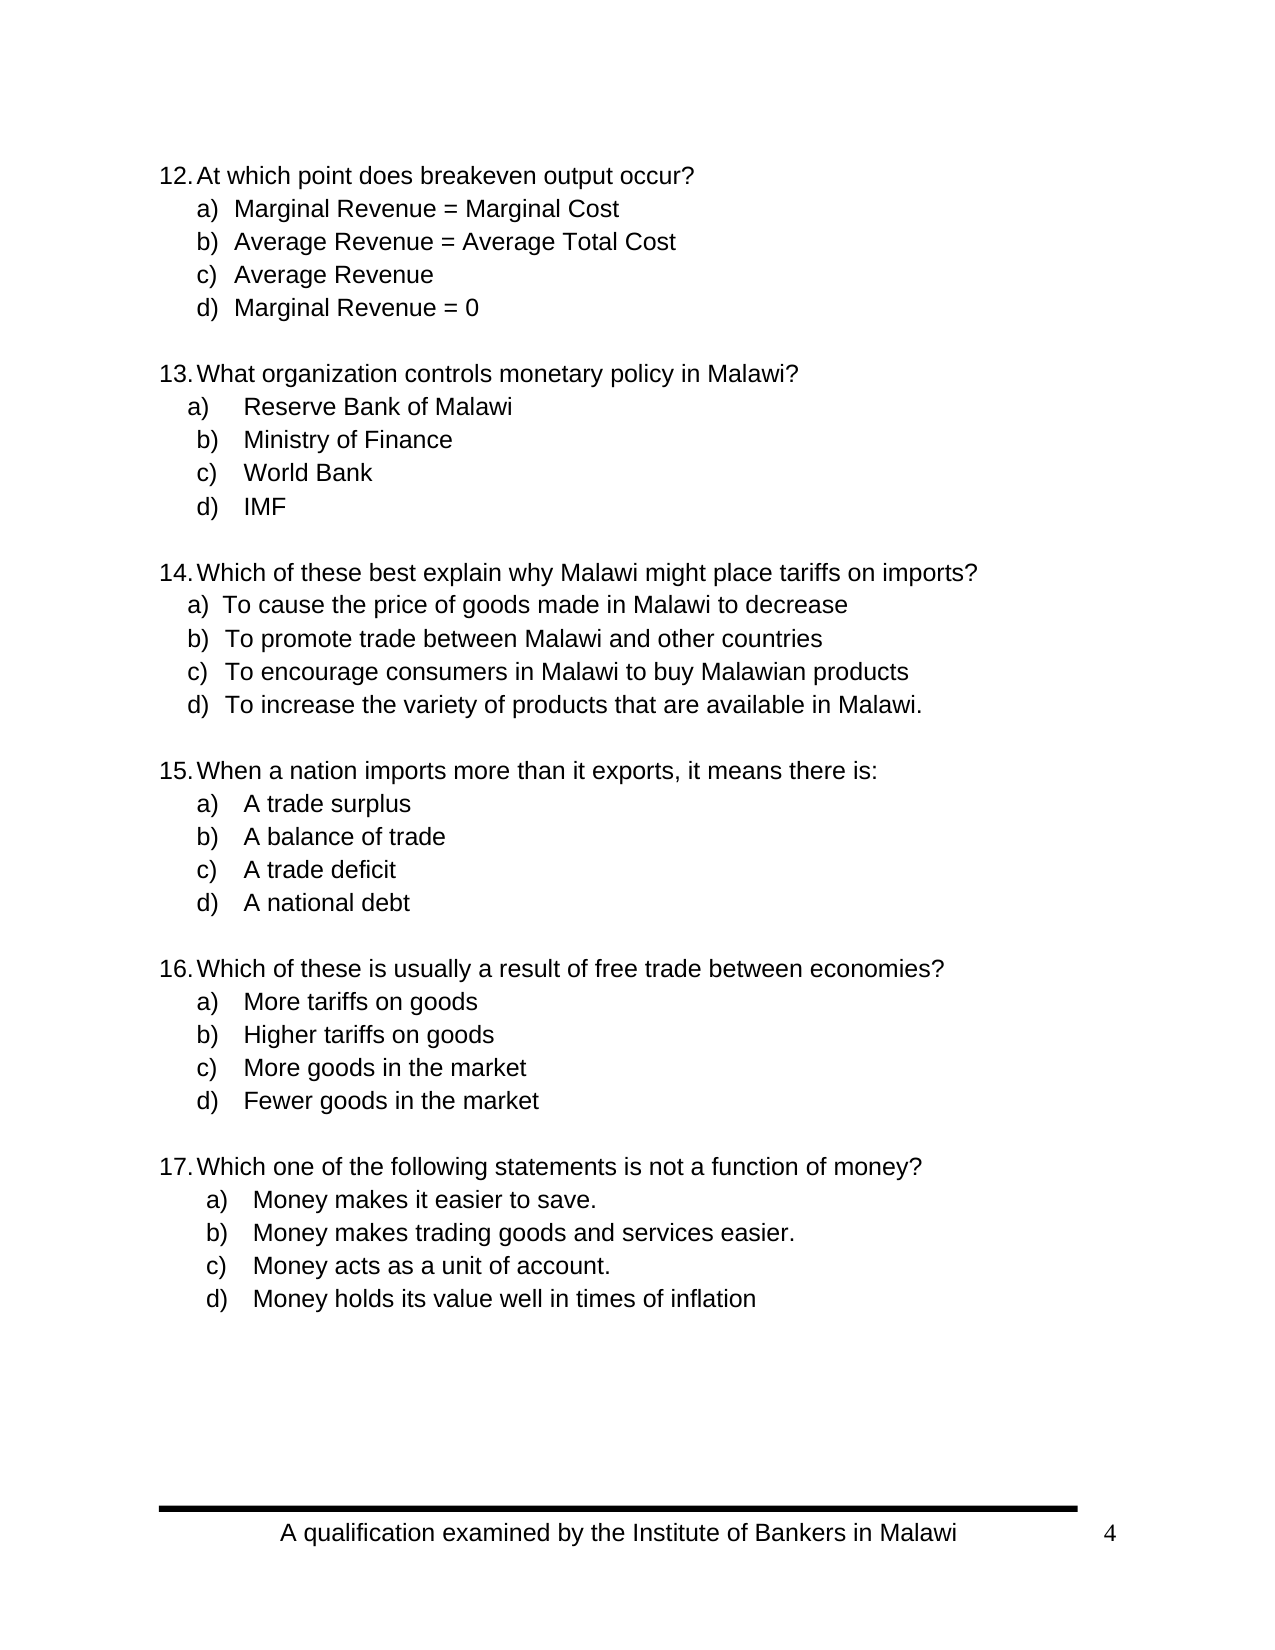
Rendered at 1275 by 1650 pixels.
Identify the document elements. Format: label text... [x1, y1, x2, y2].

list More tariffs on goods [196, 987, 1116, 1016]
list What organization controls monetary policy in Malawi? [159, 359, 1116, 388]
list Ministry of Finance [196, 425, 1116, 454]
list Money acts as a unit of account. [206, 1251, 1116, 1280]
list Which one of the following statements is not a function of money? [159, 1152, 1116, 1181]
list Money makes trading goods and services easier. [206, 1218, 1116, 1247]
list To cause the price of goods made in Malawi to decrease [187, 591, 1116, 619]
list Average Revenue = Average Total Cost [196, 227, 1116, 256]
list Money makes it easier to save. [206, 1185, 1116, 1214]
list Marginal Revenue = Marginal Cost [196, 194, 1116, 223]
list Average Revenue [196, 260, 1116, 289]
list To promote trade between Malawi and other countries [187, 623, 1116, 652]
list Higher tariffs on goods [196, 1020, 1116, 1048]
list Which of these is usually a result of free trade between economies? [159, 954, 1116, 982]
list To increase the variety of products that are available in Malawi. [187, 689, 1116, 718]
list At which point does breakeven output occur? [159, 161, 1116, 190]
list When a nation imports more than it exports, it means there is: [159, 756, 1116, 784]
list A trade surplus [196, 789, 1116, 817]
list Which of these best explain why Malawi might place tariffs on imports? [159, 557, 1116, 586]
list A trade deficit [196, 855, 1116, 883]
list IMF [196, 491, 1116, 520]
list Fewer goods in the market [196, 1086, 1116, 1114]
list To encourage consumers in Malawi to buy Malawian products [187, 657, 1116, 685]
list Reserve Bank of Malawi [187, 392, 1116, 421]
list A national debt [196, 888, 1116, 916]
list More goods in the market [196, 1053, 1116, 1082]
list World Bank [196, 458, 1116, 487]
list Money holds its value well in times of inflation [206, 1284, 1116, 1313]
list A balance of trade [196, 822, 1116, 850]
list Marginal Revenue = 0 [196, 293, 1116, 322]
